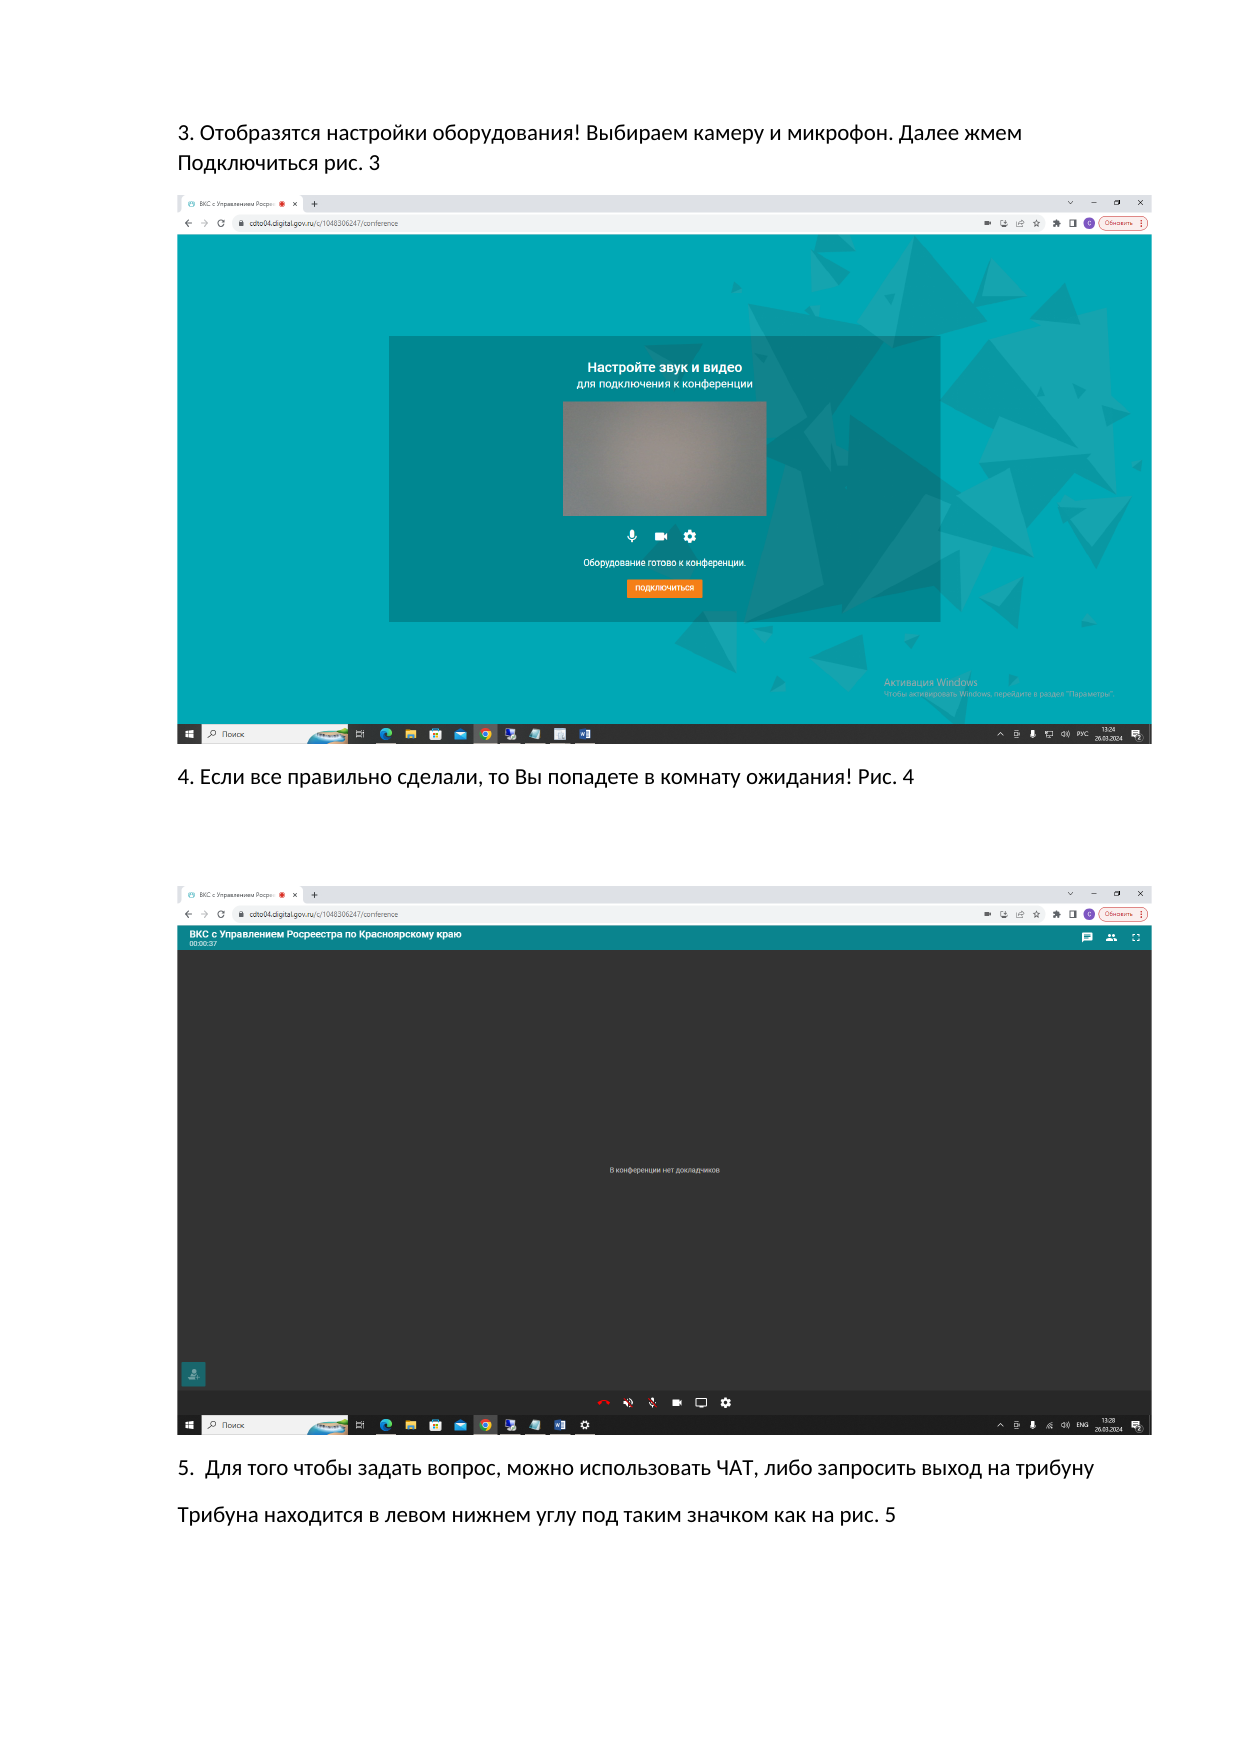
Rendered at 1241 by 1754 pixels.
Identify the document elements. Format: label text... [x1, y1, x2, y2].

text 3. Отобразятся настройки оборудования! Выбираем камеру и микрофон. Далее жмем Подключиться рис. 3 [177, 118, 1152, 176]
text 4. Если все правильно сделали, то Вы попадете в комнату ожидания! Рис. 4 [177, 762, 1152, 790]
picture [177, 886, 1152, 1435]
text 5. Для того чтобы задать вопрос, можно использовать ЧАТ, либо запросить выход на трибуну [177, 1453, 1152, 1481]
picture [177, 195, 1152, 744]
text Трибуна находится в левом нижнем углу под таким значком как на рис. 5 [177, 1500, 1152, 1528]
